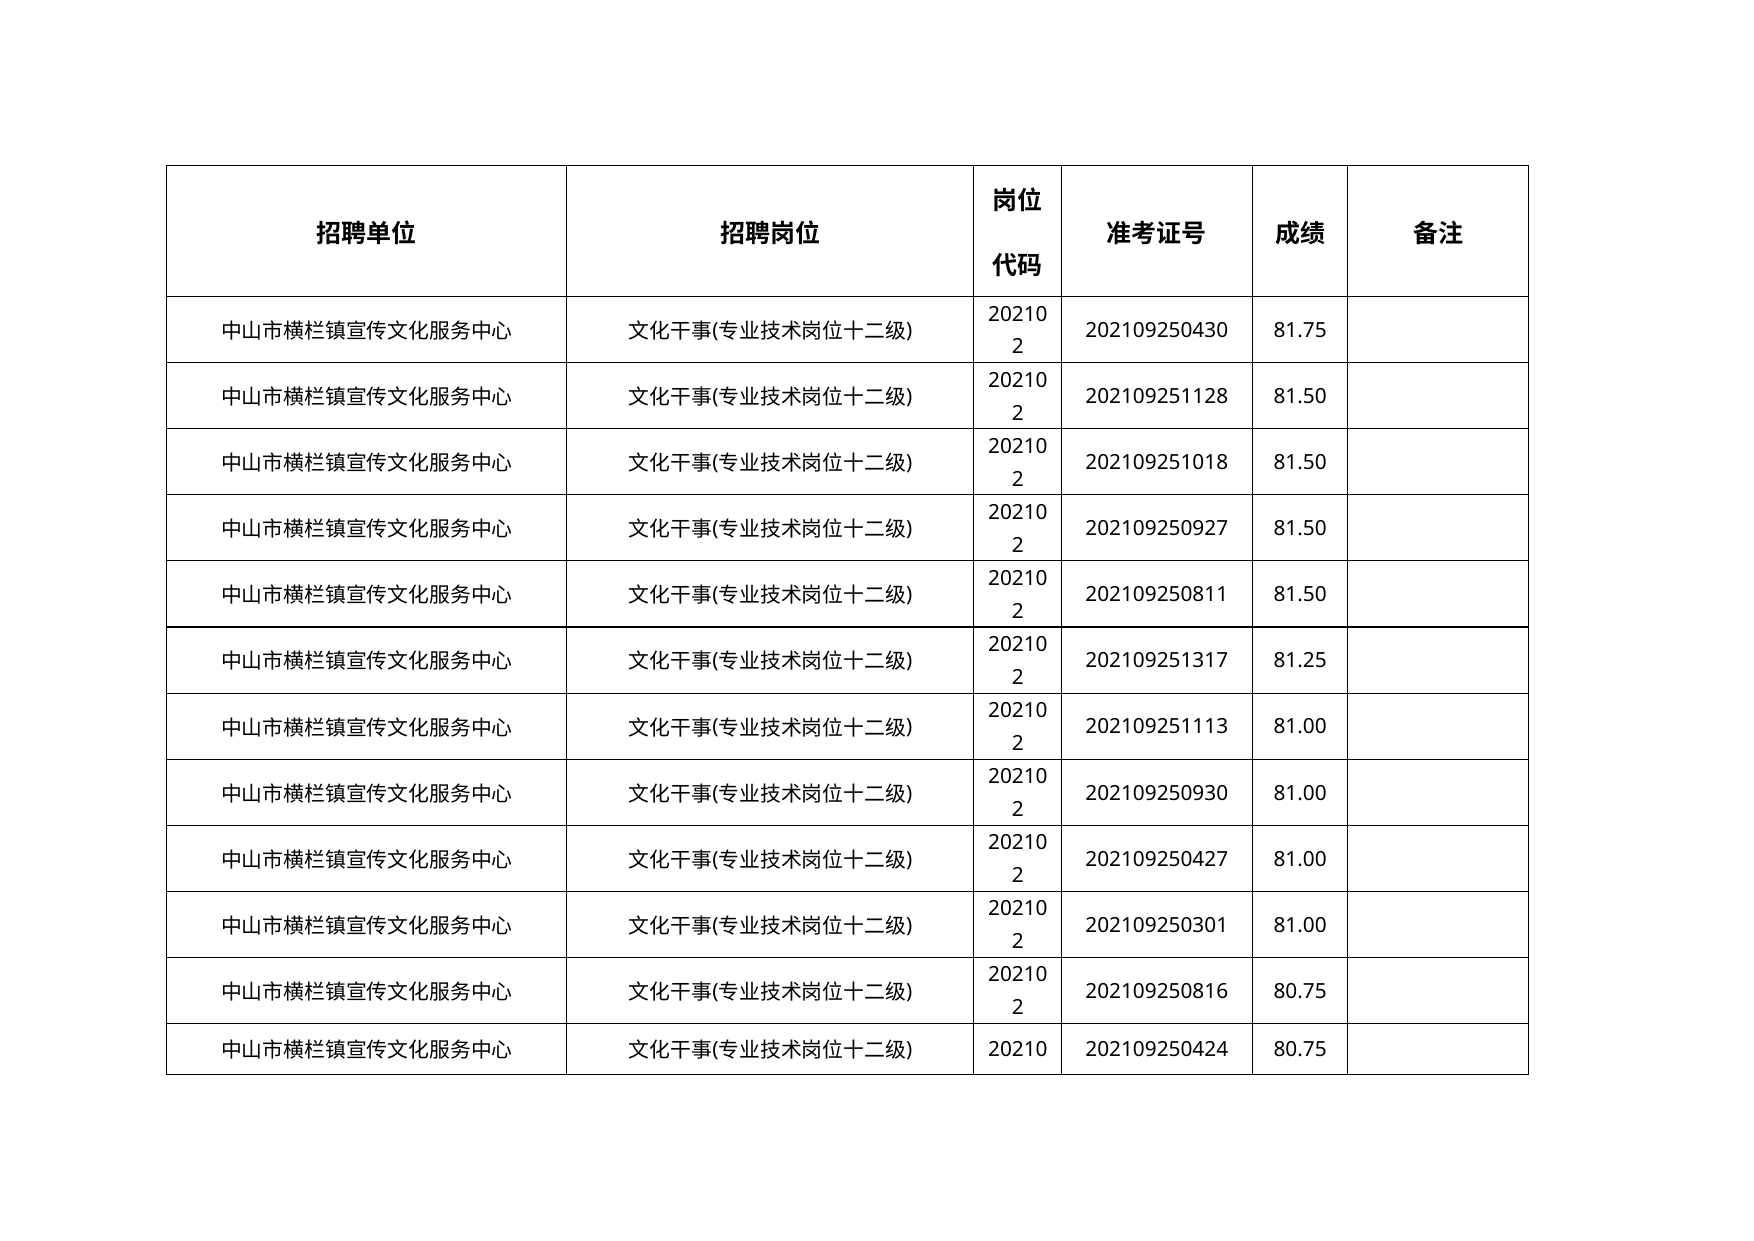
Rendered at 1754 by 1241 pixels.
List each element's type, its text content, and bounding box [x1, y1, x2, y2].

table_cell 202109250816 [1062, 958, 1252, 1023]
table_cell 81.50 [1253, 363, 1347, 428]
table_cell 202109251317 [1062, 628, 1252, 692]
table_cell 中山市横栏镇宣传文化服务中心 [167, 892, 566, 957]
table_cell 81.50 [1253, 495, 1347, 560]
table_cell [1348, 363, 1528, 428]
table_cell 202102 [974, 495, 1061, 560]
table_cell 文化干事(专业技术岗位十二级) [567, 495, 973, 560]
table_cell 202102 [974, 1024, 1061, 1074]
table_cell 文化干事(专业技术岗位十二级) [567, 1024, 973, 1074]
table_header 招聘岗位 [567, 166, 973, 296]
table_cell [1348, 297, 1528, 362]
table_cell [1348, 892, 1528, 957]
table_cell 202102 [974, 297, 1061, 362]
table_cell 202102 [974, 628, 1061, 692]
table_cell 202109250430 [1062, 297, 1252, 362]
table_cell 202102 [974, 429, 1061, 494]
table_cell 81.50 [1253, 429, 1347, 494]
table_cell 中山市横栏镇宣传文化服务中心 [167, 628, 566, 692]
table_cell 文化干事(专业技术岗位十二级) [567, 561, 973, 626]
table_cell 202109251128 [1062, 363, 1252, 428]
table_cell 文化干事(专业技术岗位十二级) [567, 628, 973, 692]
table_cell 文化干事(专业技术岗位十二级) [567, 958, 973, 1023]
table_cell 80.75 [1253, 1024, 1347, 1074]
table_cell 202109250301 [1062, 892, 1252, 957]
table_cell 文化干事(专业技术岗位十二级) [567, 694, 973, 758]
table_cell 文化干事(专业技术岗位十二级) [567, 363, 973, 428]
table_cell 文化干事(专业技术岗位十二级) [567, 892, 973, 957]
table_cell 202109251018 [1062, 429, 1252, 494]
table_cell [1348, 958, 1528, 1023]
table_cell 文化干事(专业技术岗位十二级) [567, 826, 973, 891]
table_cell 202109250427 [1062, 826, 1252, 891]
table_cell 文化干事(专业技术岗位十二级) [567, 760, 973, 824]
table_cell 81.00 [1253, 826, 1347, 891]
table_cell 文化干事(专业技术岗位十二级) [567, 429, 973, 494]
table_cell 81.00 [1253, 760, 1347, 824]
table_cell 202109250424 [1062, 1024, 1252, 1074]
table_cell 文化干事(专业技术岗位十二级) [567, 297, 973, 362]
table_cell 202102 [974, 892, 1061, 957]
table_cell 202102 [974, 826, 1061, 891]
table_header 备注 [1348, 166, 1528, 296]
table_cell [1348, 694, 1528, 758]
table_cell [1348, 826, 1528, 891]
table_cell 202109250811 [1062, 561, 1252, 626]
table_cell 中山市横栏镇宣传文化服务中心 [167, 561, 566, 626]
table_cell 中山市横栏镇宣传文化服务中心 [167, 958, 566, 1023]
table_header 准考证号 [1062, 166, 1252, 296]
table_cell [1348, 1024, 1528, 1074]
table_cell 81.00 [1253, 694, 1347, 758]
table_cell 中山市横栏镇宣传文化服务中心 [167, 760, 566, 824]
table_cell 81.75 [1253, 297, 1347, 362]
table_cell [1348, 561, 1528, 626]
table_cell 中山市横栏镇宣传文化服务中心 [167, 297, 566, 362]
table_cell 中山市横栏镇宣传文化服务中心 [167, 495, 566, 560]
table_cell 中山市横栏镇宣传文化服务中心 [167, 826, 566, 891]
table_cell 中山市横栏镇宣传文化服务中心 [167, 363, 566, 428]
table_cell 202102 [974, 760, 1061, 824]
table_cell 202102 [974, 958, 1061, 1023]
table_cell [1348, 429, 1528, 494]
table_cell [1348, 760, 1528, 824]
table_cell 202109250930 [1062, 760, 1252, 824]
table_cell 81.50 [1253, 561, 1347, 626]
table_cell 81.25 [1253, 628, 1347, 692]
table_cell [1348, 495, 1528, 560]
table_cell 中山市横栏镇宣传文化服务中心 [167, 694, 566, 758]
table_cell 202102 [974, 694, 1061, 758]
table_cell 202109251113 [1062, 694, 1252, 758]
table_cell 80.75 [1253, 958, 1347, 1023]
table_cell 中山市横栏镇宣传文化服务中心 [167, 1024, 566, 1074]
table_cell 202102 [974, 561, 1061, 626]
table_cell 202102 [974, 363, 1061, 428]
table_header 成绩 [1253, 166, 1347, 296]
table_cell [1348, 628, 1528, 692]
table_header 岗位代码 [974, 166, 1061, 296]
table_cell 81.00 [1253, 892, 1347, 957]
table_cell 202109250927 [1062, 495, 1252, 560]
table_cell 中山市横栏镇宣传文化服务中心 [167, 429, 566, 494]
table_header 招聘单位 [167, 166, 566, 296]
